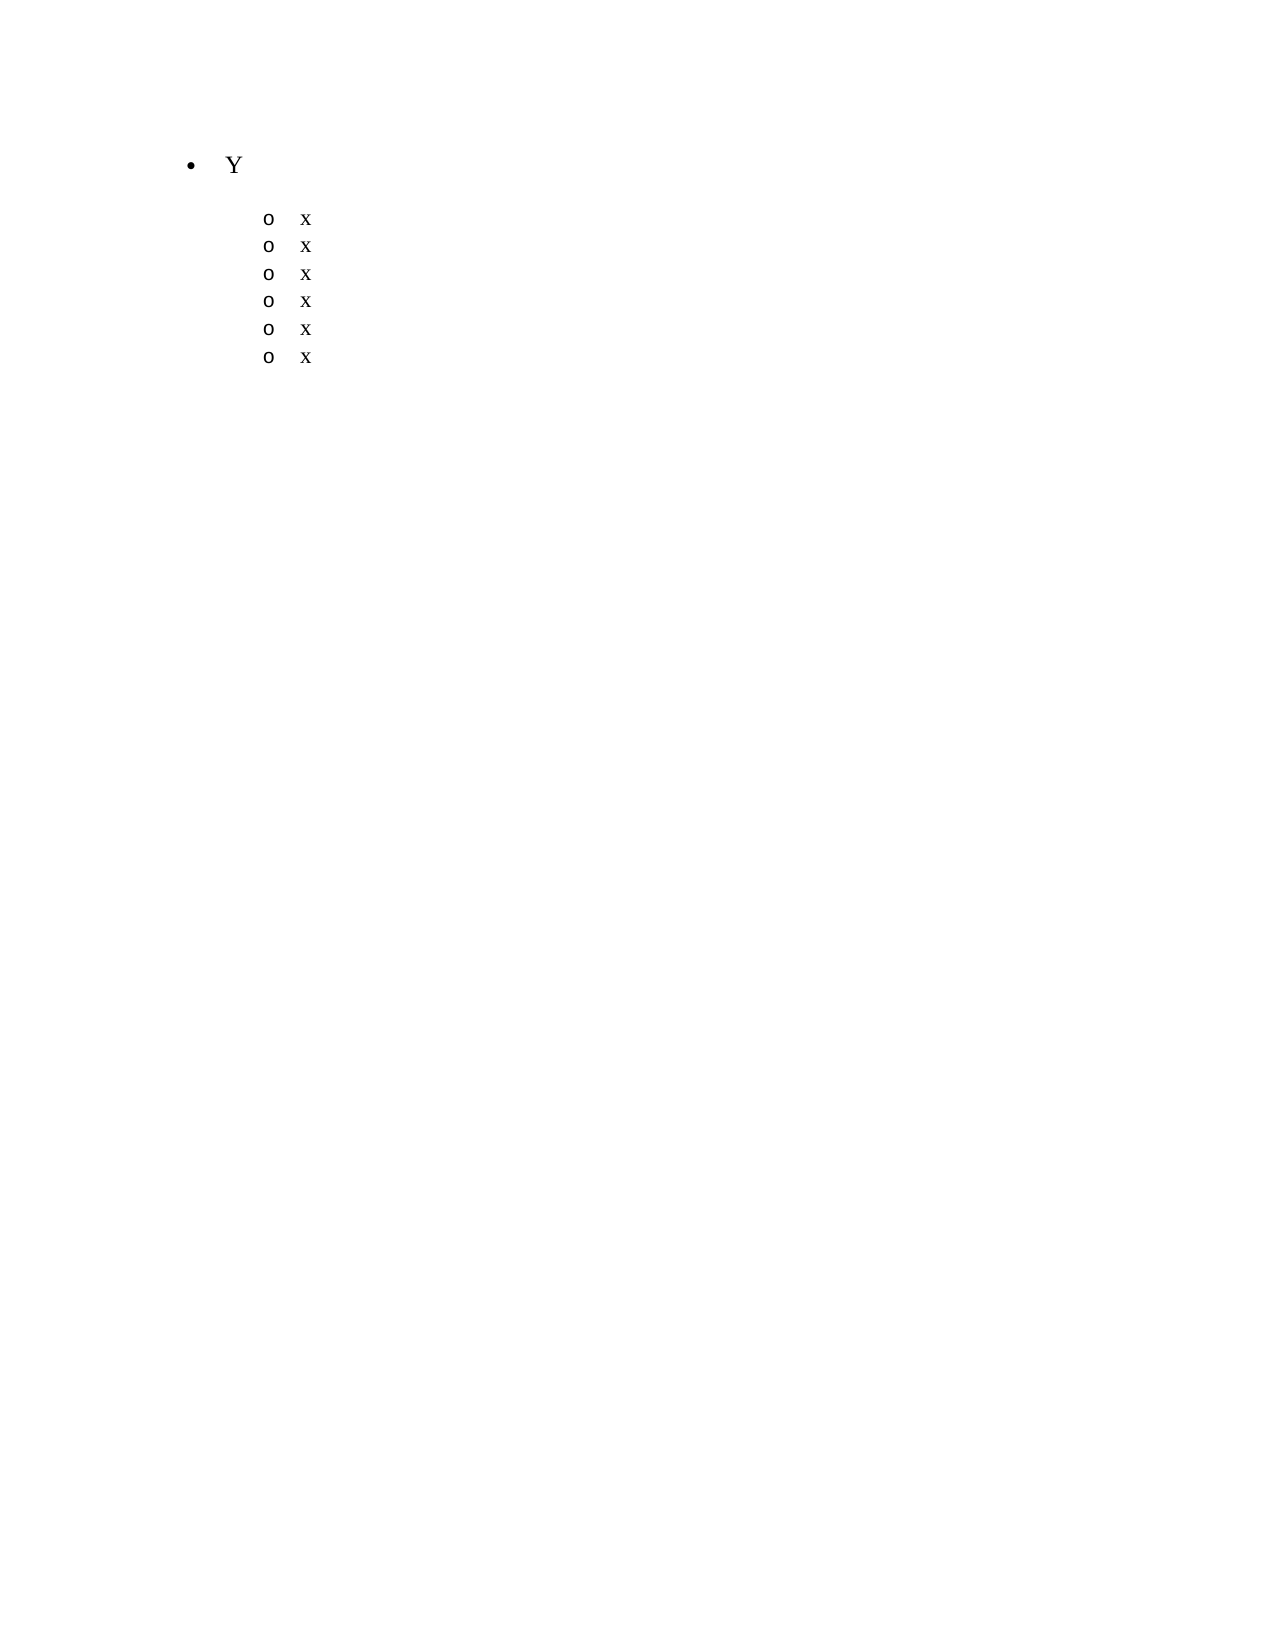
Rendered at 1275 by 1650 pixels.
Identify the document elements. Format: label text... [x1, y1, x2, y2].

list x [262, 204, 1125, 231]
list x [262, 259, 1125, 287]
list x [262, 287, 1125, 314]
list Y [187, 150, 1125, 179]
list x [262, 342, 1125, 369]
list x [262, 231, 1125, 259]
list x [262, 314, 1125, 342]
